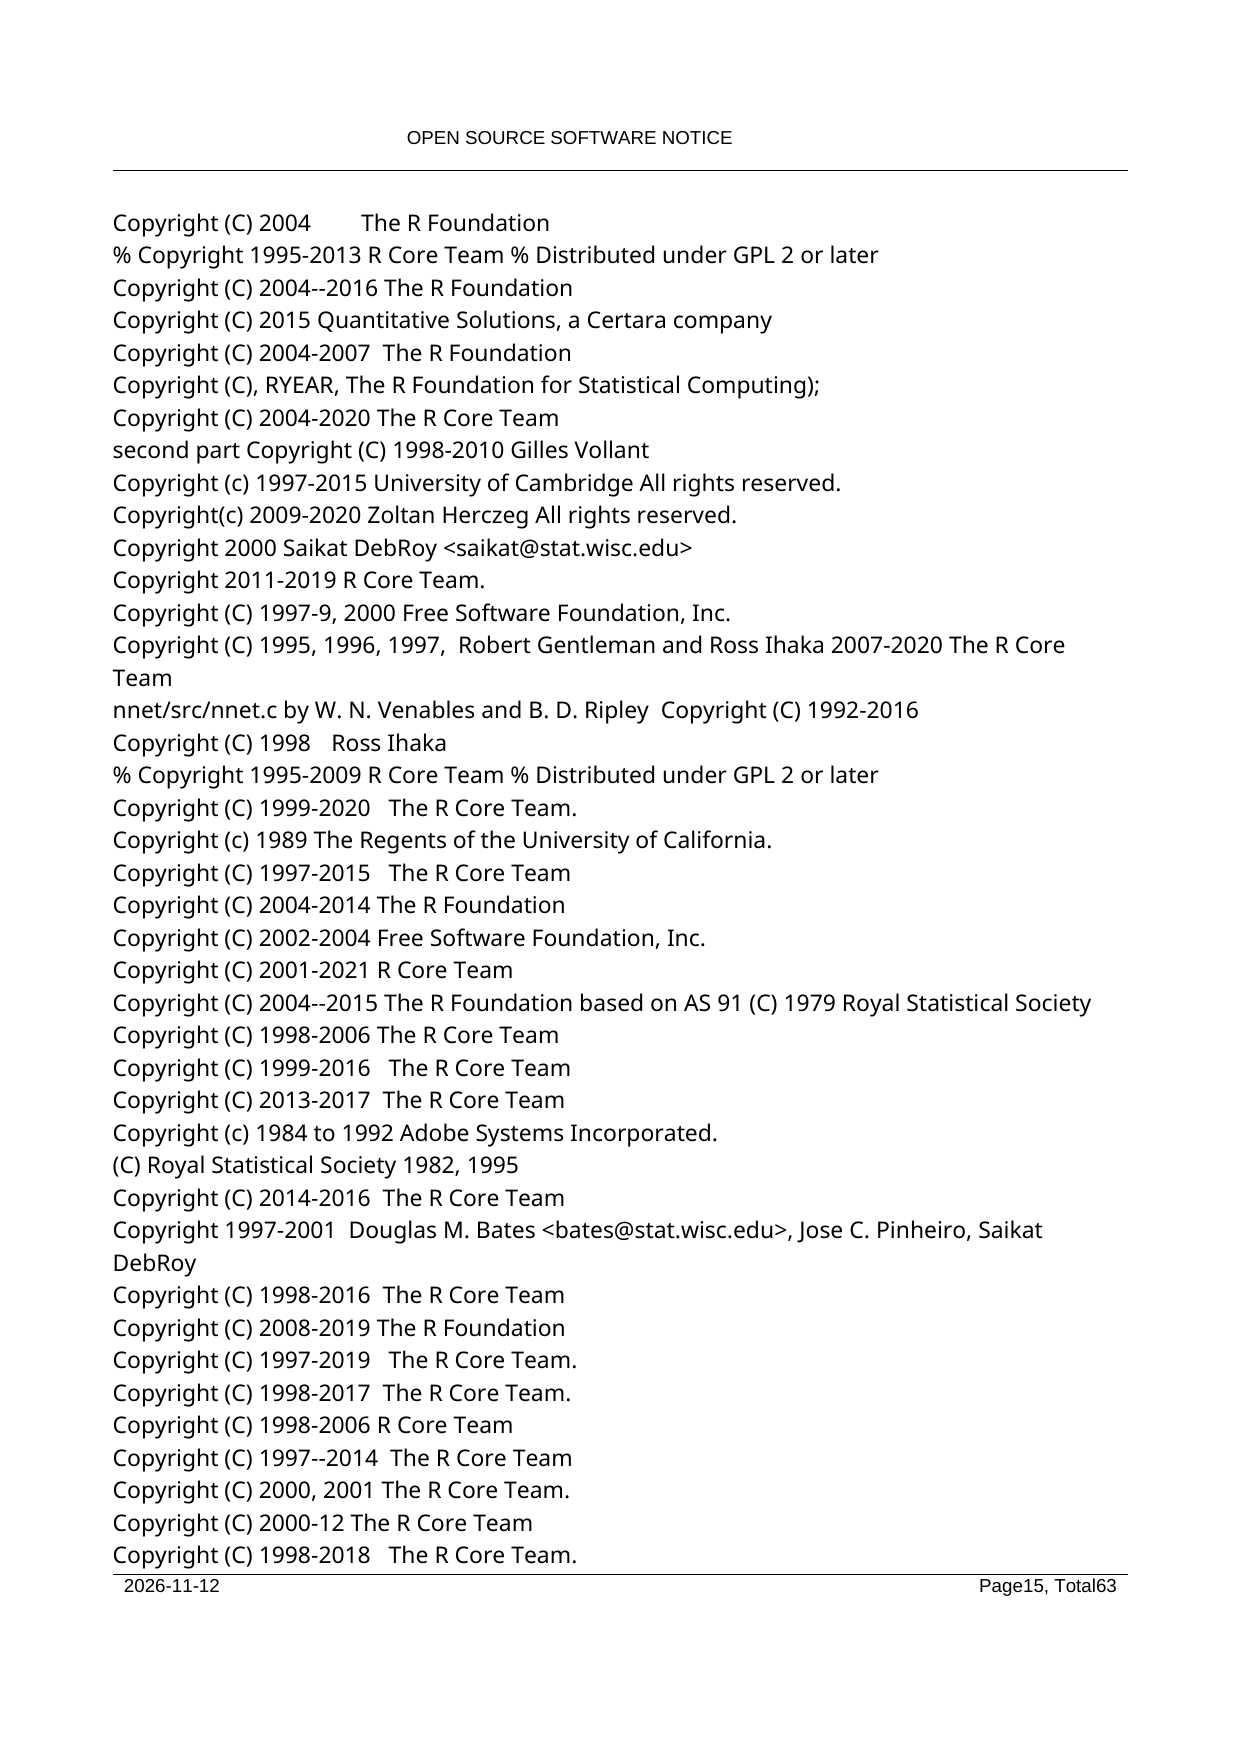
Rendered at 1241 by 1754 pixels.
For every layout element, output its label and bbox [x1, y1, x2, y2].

text [112, 206, 1128, 1571]
